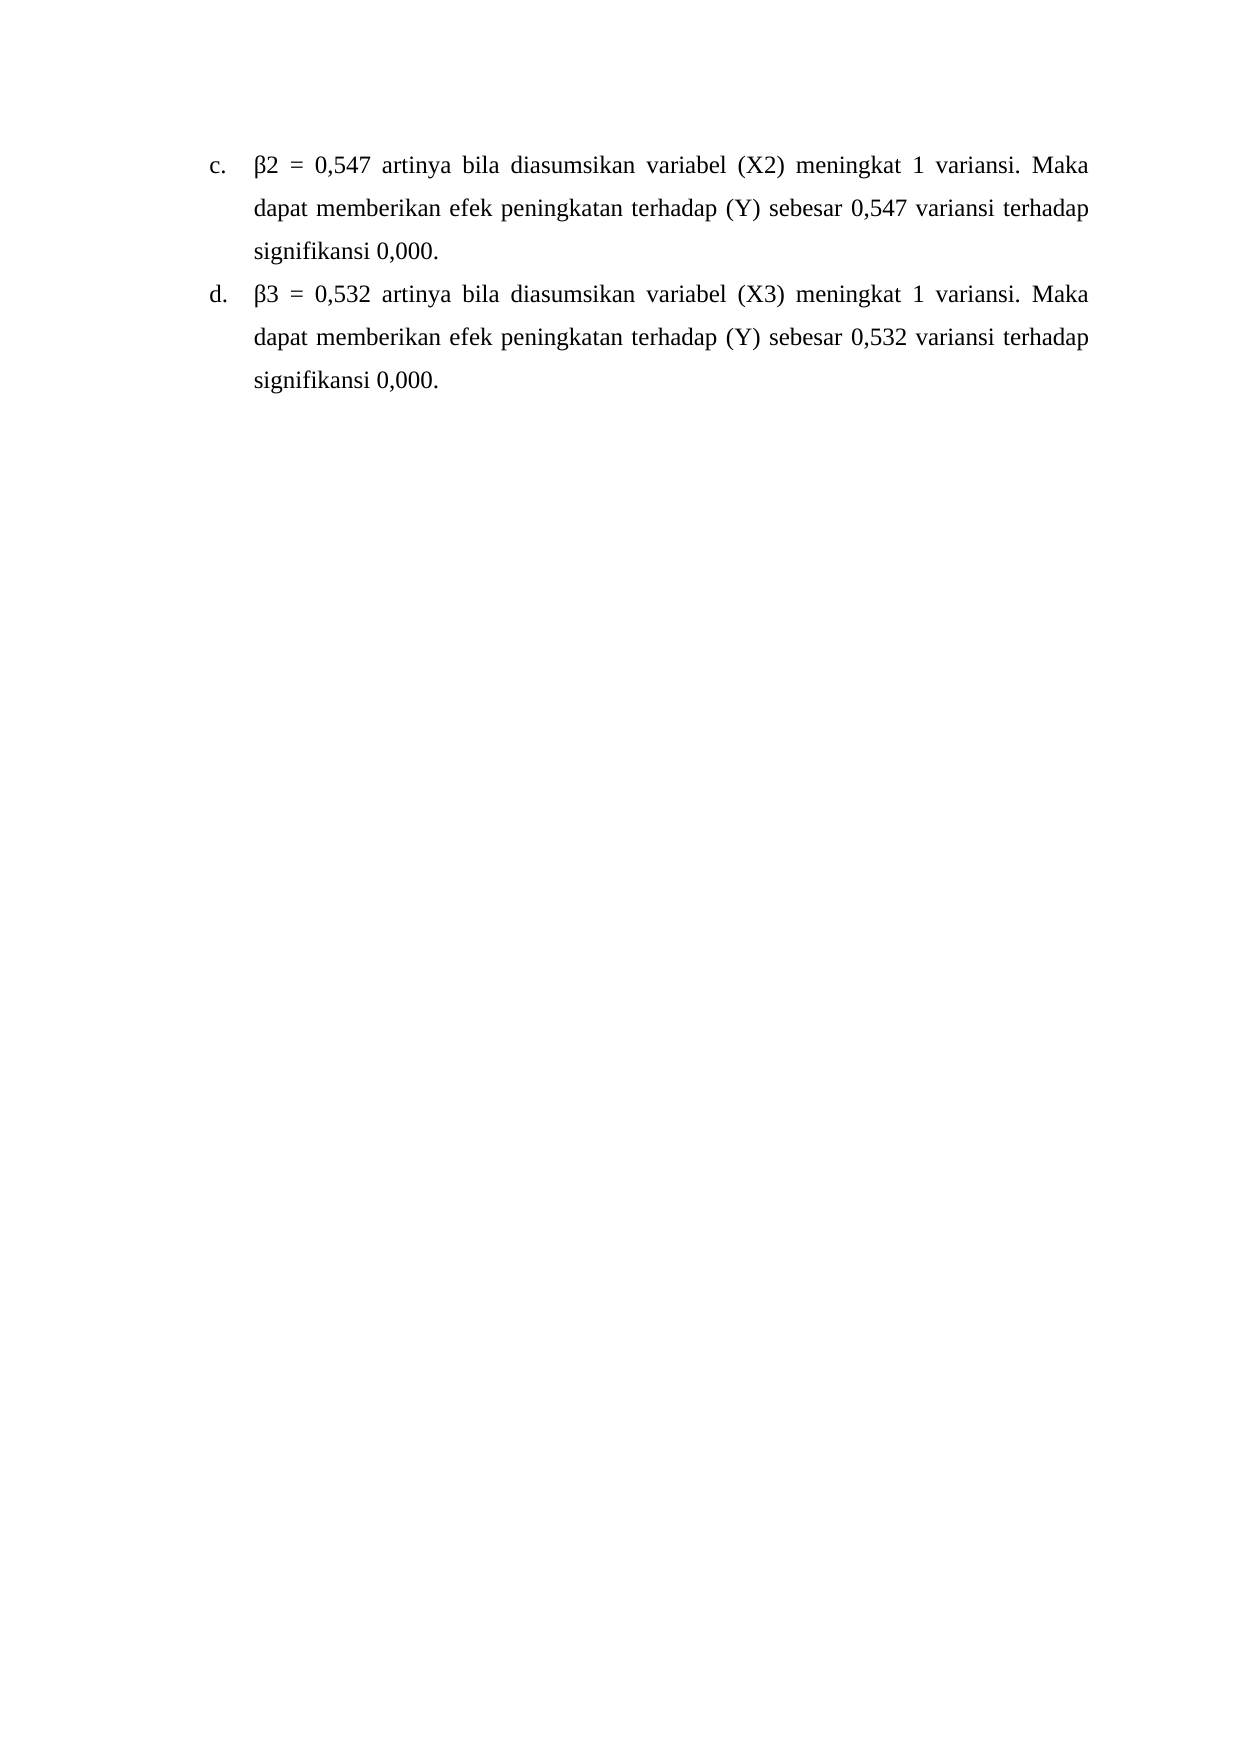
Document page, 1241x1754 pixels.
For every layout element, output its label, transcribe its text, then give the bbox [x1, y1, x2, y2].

list β3 = 0,532 artinya bila diasumsikan variabel (X3) meningkat 1 variansi. Maka dapat memberikan efek peningkatan terhadap (Y) sebesar 0,532 variansi terhadap signifikansi 0,000. [209, 279, 1090, 394]
list β2 = 0,547 artinya bila diasumsikan variabel (X2) meningkat 1 variansi. Maka dapat memberikan efek peningkatan terhadap (Y) sebesar 0,547 variansi terhadap signifikansi 0,000. [209, 150, 1090, 265]
